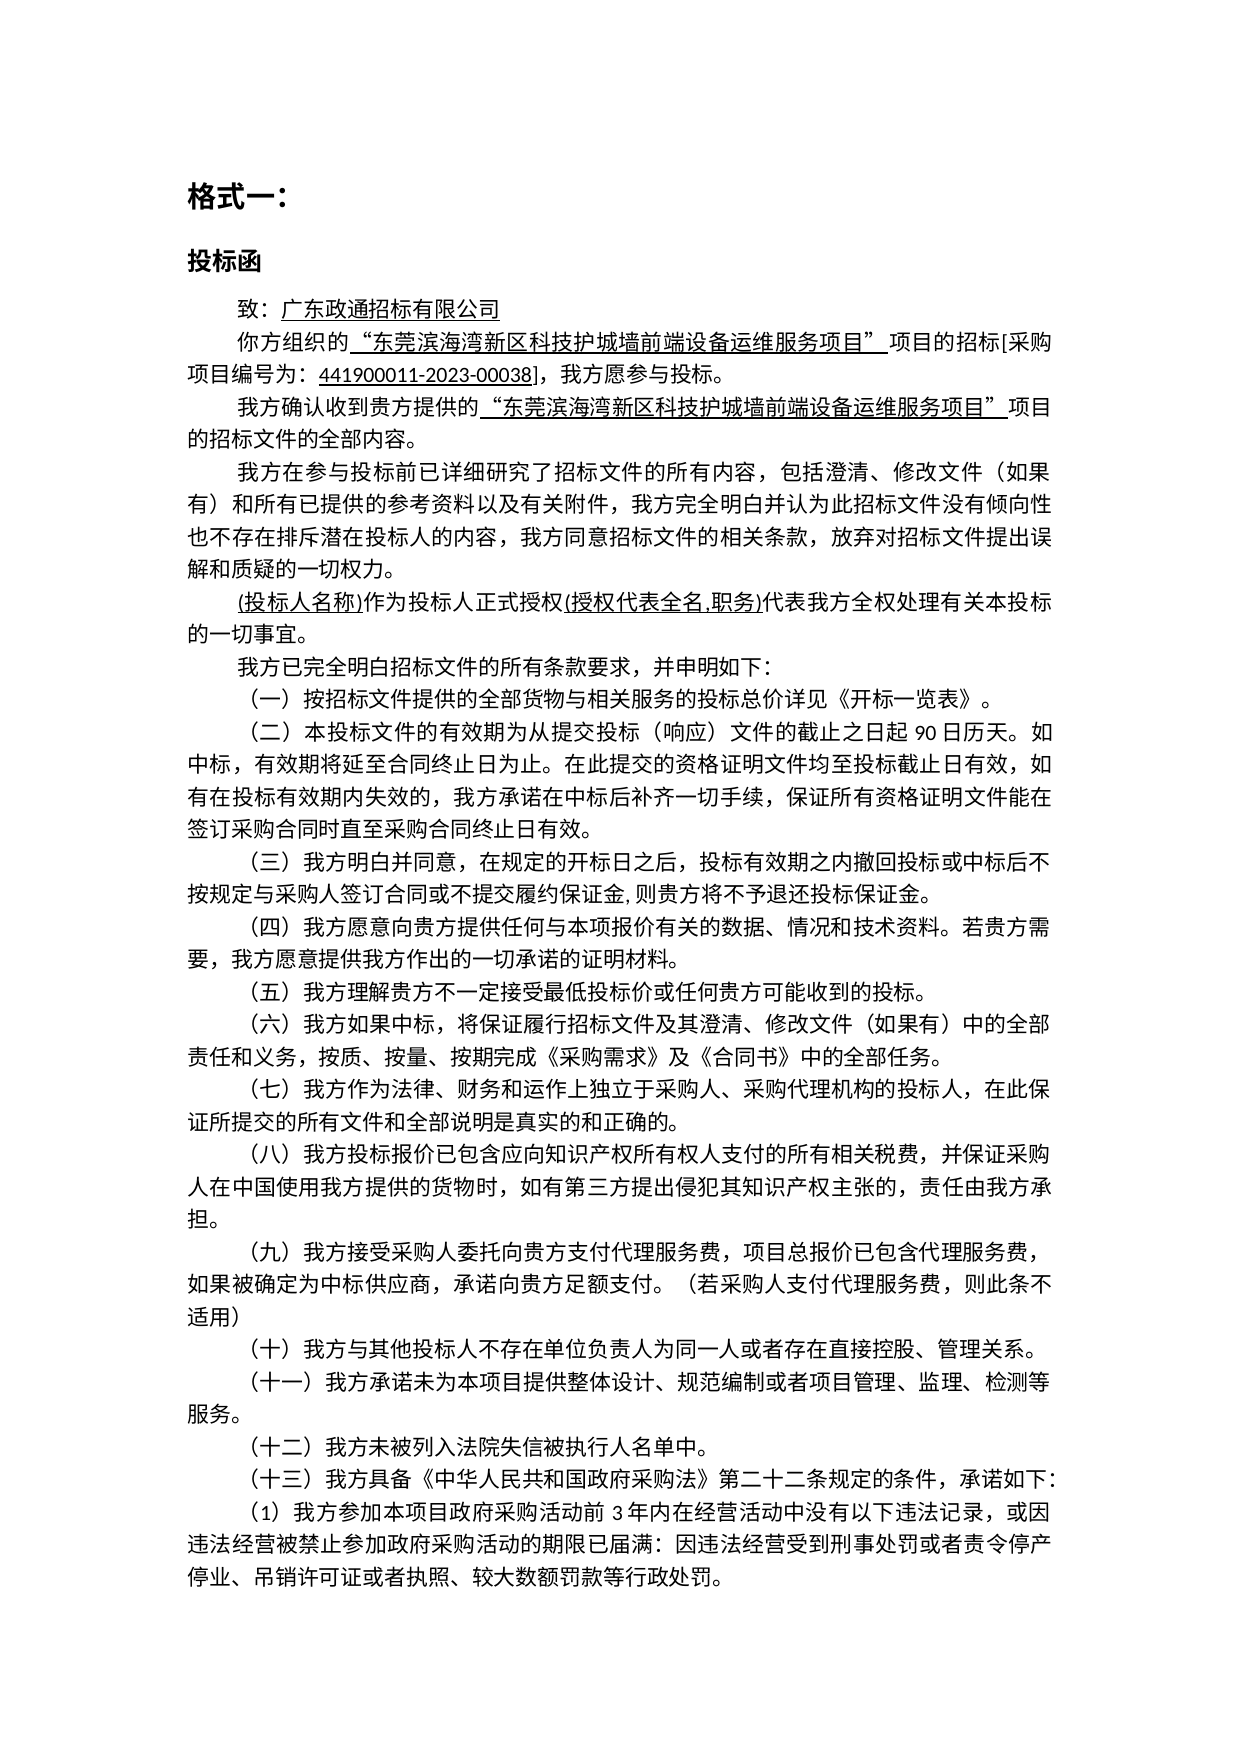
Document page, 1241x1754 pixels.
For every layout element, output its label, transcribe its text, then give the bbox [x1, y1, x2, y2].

text (投标人名称)作为投标人正式授权(授权代表全名,职务)代表我方全权处理有关本投标的一切事宜。 [187, 584, 1053, 649]
text （五）我方理解贵方不一定接受最低投标价或任何贵方可能收到的投标。 [187, 974, 1053, 1007]
text （二）本投标文件的有效期为从提交投标（响应）文件的截止之日起90日历天。如中标，有效期将延至合同终止日为止。在此提交的资格证明文件均至投标截止日有效，如有在投标有效期内失效的，我方承诺在中标后补齐一切手续，保证所有资格证明文件能在签订采购合同时直至采购合同终止日有效。 [187, 714, 1053, 844]
text 致：广东政通招标有限公司 [187, 292, 1053, 324]
text 我方已完全明白招标文件的所有条款要求，并申明如下： [187, 649, 1053, 682]
text 投标函 [187, 227, 1053, 292]
text （十）我方与其他投标人不存在单位负责人为同一人或者存在直接控股、管理关系。 [187, 1332, 1053, 1364]
text 我方确认收到贵方提供的“东莞滨海湾新区科技护城墙前端设备运维服务项目”项目的招标文件的全部内容。 [187, 389, 1053, 454]
text （三）我方明白并同意，在规定的开标日之后，投标有效期之内撤回投标或中标后不按规定与采购人签订合同或不提交履约保证金, 则贵方将不予退还投标保证金。 [187, 844, 1053, 909]
text （十一）我方承诺未为本项目提供整体设计、规范编制或者项目管理、监理、检测等服务。 [187, 1364, 1053, 1429]
text （十三）我方具备《中华人民共和国政府采购法》第二十二条规定的条件，承诺如下： [187, 1462, 1053, 1494]
text （六）我方如果中标，将保证履行招标文件及其澄清、修改文件（如果有）中的全部责任和义务，按质、按量、按期完成《采购需求》及《合同书》中的全部任务。 [187, 1007, 1053, 1072]
text 我方在参与投标前已详细研究了招标文件的所有内容，包括澄清、修改文件（如果有）和所有已提供的参考资料以及有关附件，我方完全明白并认为此招标文件没有倾向性，也不存在排斥潜在投标人的内容，我方同意招标文件的相关条款，放弃对招标文件提出误解和质疑的一切权力。 [187, 454, 1053, 584]
text （七）我方作为法律、财务和运作上独立于采购人、采购代理机构的投标人，在此保证所提交的所有文件和全部说明是真实的和正确的。 [187, 1072, 1053, 1137]
text （一）按招标文件提供的全部货物与相关服务的投标总价详见《开标一览表》。 [187, 682, 1053, 714]
text （四）我方愿意向贵方提供任何与本项报价有关的数据、情况和技术资料。若贵方需要，我方愿意提供我方作出的一切承诺的证明材料。 [187, 909, 1053, 974]
text 你方组织的“东莞滨海湾新区科技护城墙前端设备运维服务项目”项目的招标[采购项目编号为：441900011-2023-00038]，我方愿参与投标。 [187, 324, 1053, 389]
text （八）我方投标报价已包含应向知识产权所有权人支付的所有相关税费，并保证采购人在中国使用我方提供的货物时，如有第三方提出侵犯其知识产权主张的，责任由我方承担。 [187, 1137, 1053, 1234]
text （十二）我方未被列入法院失信被执行人名单中。 [187, 1429, 1053, 1462]
text （九）我方接受采购人委托向贵方支付代理服务费，项目总报价已包含代理服务费，如果被确定为中标供应商，承诺向贵方足额支付。（若采购人支付代理服务费，则此条不适用） [187, 1234, 1053, 1332]
text （1）我方参加本项目政府采购活动前3年内在经营活动中没有以下违法记录，或因违法经营被禁止参加政府采购活动的期限已届满：因违法经营受到刑事处罚或者责令停产停业、吊销许可证或者执照、较大数额罚款等行政处罚。 [187, 1494, 1053, 1592]
text 格式一： [187, 162, 1053, 227]
